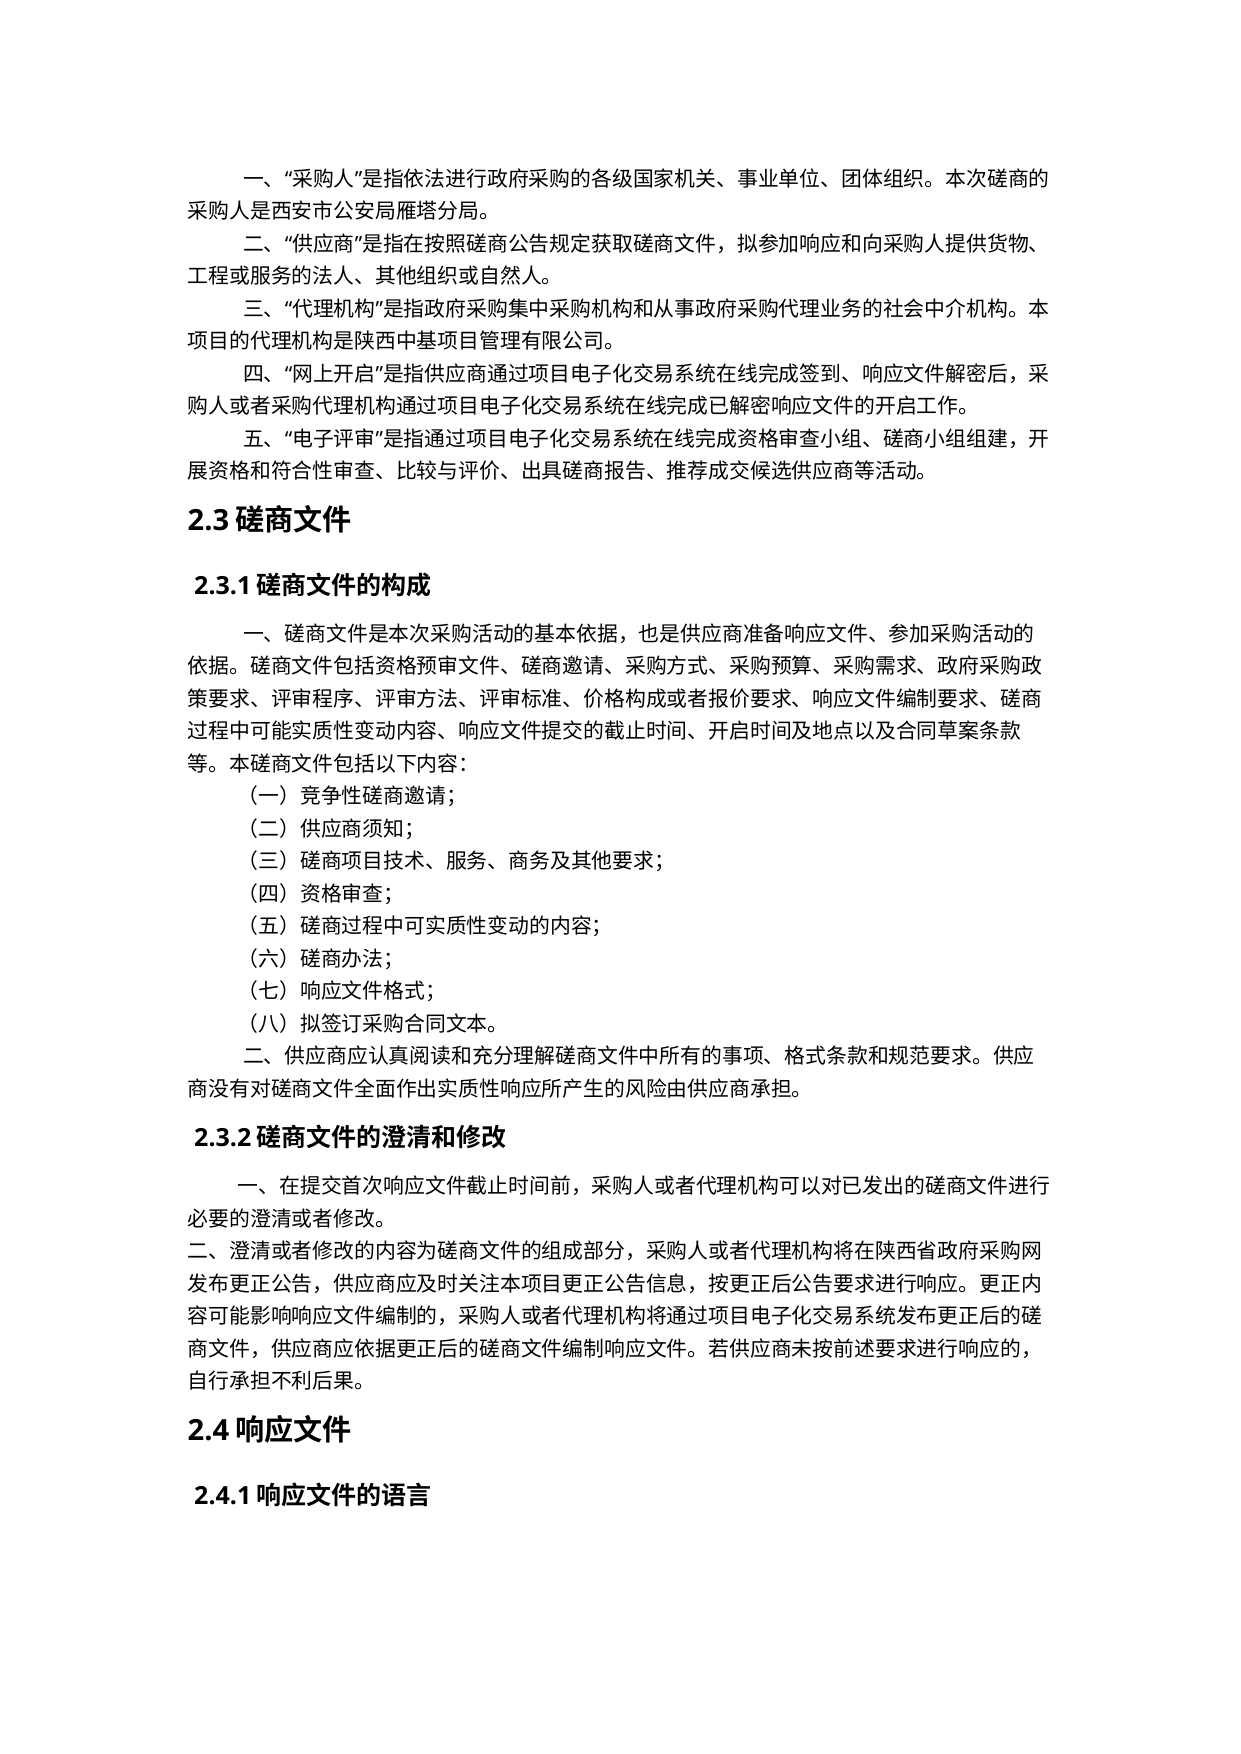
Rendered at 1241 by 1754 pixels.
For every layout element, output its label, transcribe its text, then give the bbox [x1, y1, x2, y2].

text 五、“电子评审”是指通过项目电子化交易系统在线完成资格审查小组、磋商小组组建，开展资格和符合性审查、比较与评价、出具磋商报告、推荐成交候选供应商等活动。 [187, 422, 1053, 487]
text 二、供应商应认真阅读和充分理解磋商文件中所有的事项、格式条款和规范要求。供应商没有对磋商文件全面作出实质性响应所产生的风险由供应商承担。 [187, 1039, 1053, 1104]
text 二、澄清或者修改的内容为磋商文件的组成部分，采购人或者代理机构将在陕西省政府采购网发布更正公告，供应商应及时关注本项目更正公告信息，按更正后公告要求进行响应。更正内容可能影响响应文件编制的，采购人或者代理机构将通过项目电子化交易系统发布更正后的磋商文件，供应商应依据更正后的磋商文件编制响应文件。若供应商未按前述要求进行响应的，自行承担不利后果。 [187, 1234, 1053, 1397]
text 2.3.2磋商文件的澄清和修改 [187, 1104, 1053, 1169]
text 三、“代理机构”是指政府采购集中采购机构和从事政府采购代理业务的社会中介机构。本项目的代理机构是陕西中基项目管理有限公司。 [187, 292, 1053, 357]
text 2.4.1响应文件的语言 [187, 1462, 1053, 1527]
text （六）磋商办法； [187, 942, 1053, 974]
text （一）竞争性磋商邀请； [187, 779, 1053, 812]
text 一、“采购人”是指依法进行政府采购的各级国家机关、事业单位、团体组织。本次磋商的采购人是西安市公安局雁塔分局。 [187, 162, 1053, 227]
text 2.3磋商文件 [187, 487, 1053, 552]
text （二）供应商须知； [187, 812, 1053, 844]
text 一、在提交首次响应文件截止时间前，采购人或者代理机构可以对已发出的磋商文件进行必要的澄清或者修改。 [187, 1169, 1053, 1234]
text （三）磋商项目技术、服务、商务及其他要求； [187, 844, 1053, 877]
text 2.3.1磋商文件的构成 [187, 552, 1053, 617]
text （七）响应文件格式； [187, 974, 1053, 1007]
text （八）拟签订采购合同文本。 [187, 1007, 1053, 1039]
text 2.4响应文件 [187, 1397, 1053, 1462]
text 一、磋商文件是本次采购活动的基本依据，也是供应商准备响应文件、参加采购活动的依据。磋商文件包括资格预审文件、磋商邀请、采购方式、采购预算、采购需求、政府采购政策要求、评审程序、评审方法、评审标准、价格构成或者报价要求、响应文件编制要求、磋商过程中可能实质性变动内容、响应文件提交的截止时间、开启时间及地点以及合同草案条款等。本磋商文件包括以下内容： [187, 617, 1053, 779]
text 二、“供应商”是指在按照磋商公告规定获取磋商文件，拟参加响应和向采购人提供货物、工程或服务的法人、其他组织或自然人。 [187, 227, 1053, 292]
text （四）资格审查； [187, 877, 1053, 909]
text 四、“网上开启”是指供应商通过项目电子化交易系统在线完成签到、响应文件解密后，采购人或者采购代理机构通过项目电子化交易系统在线完成已解密响应文件的开启工作。 [187, 357, 1053, 422]
text （五）磋商过程中可实质性变动的内容； [187, 909, 1053, 942]
